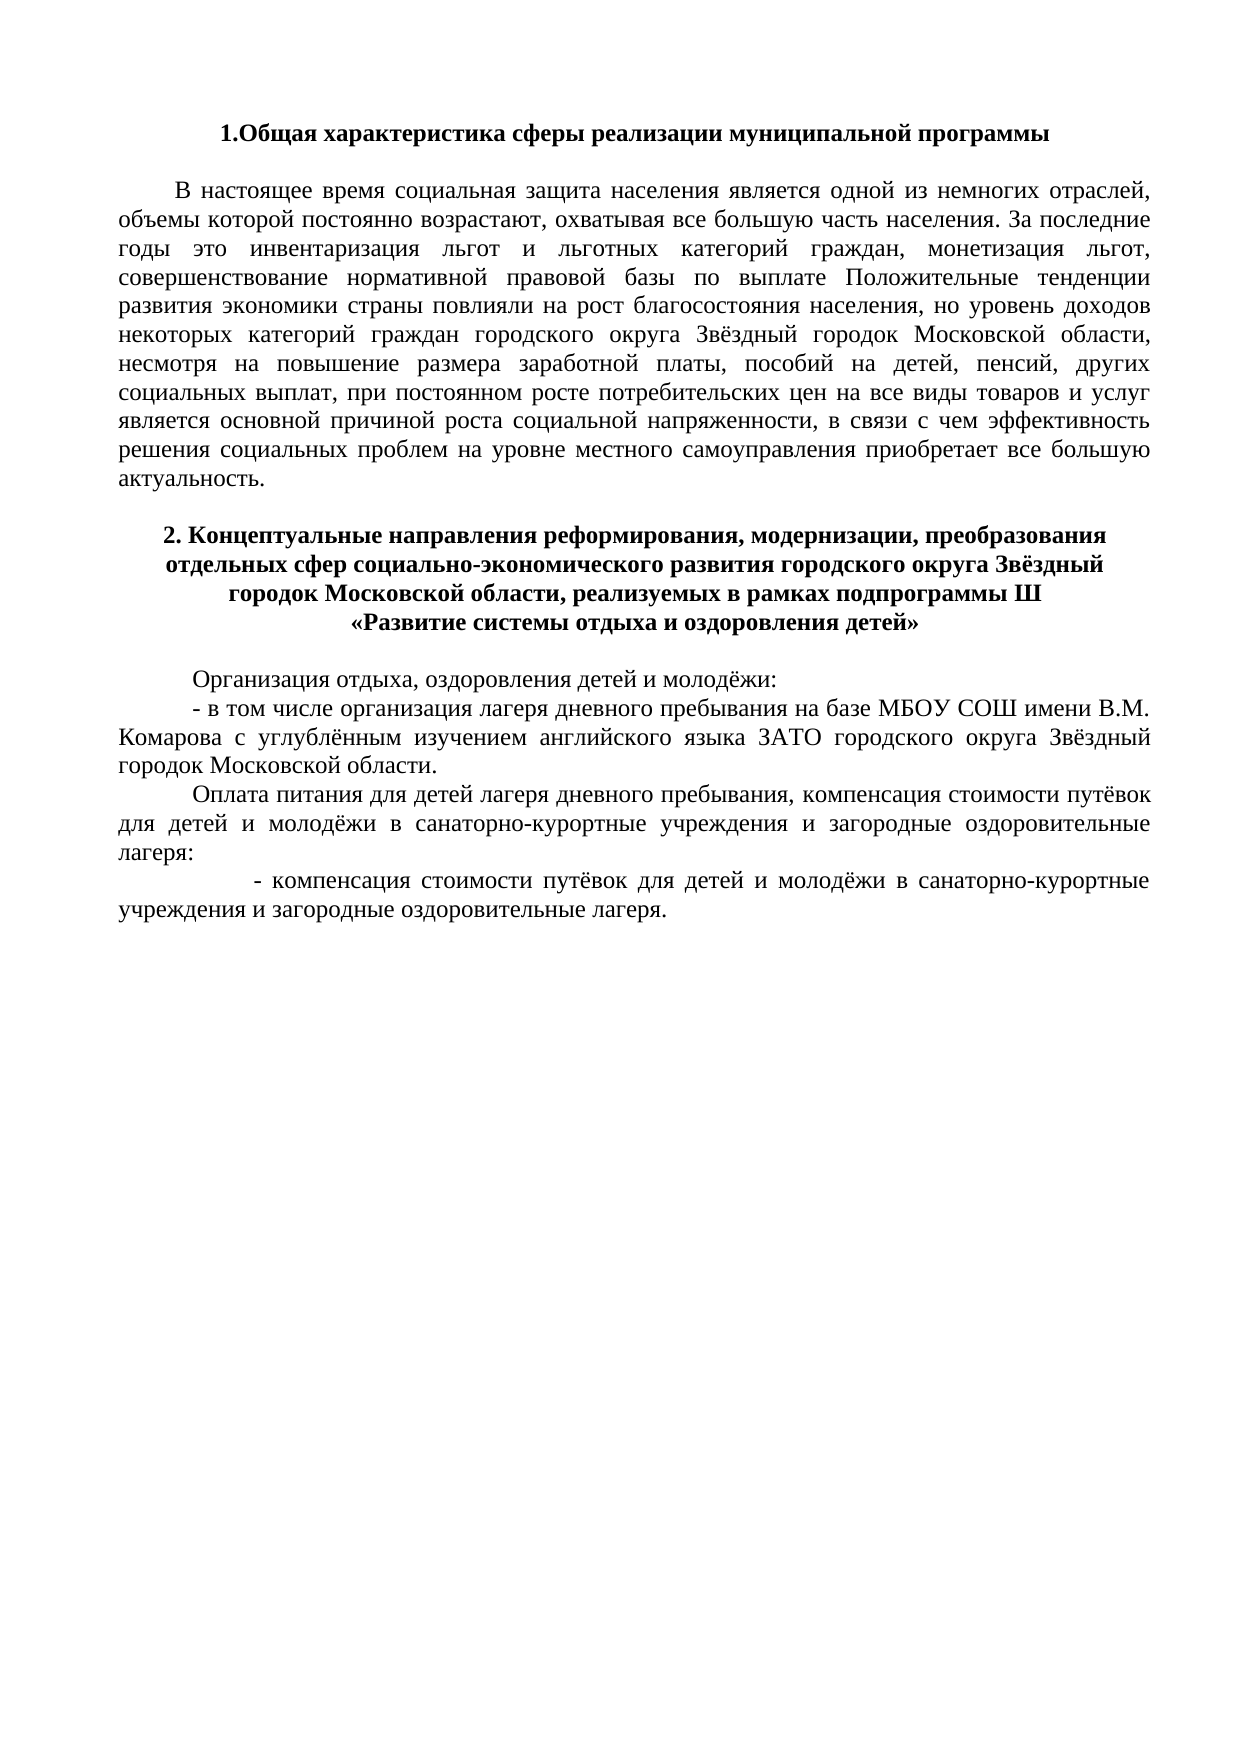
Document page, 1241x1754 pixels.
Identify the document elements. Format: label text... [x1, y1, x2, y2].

text В настоящее время социальная защита населения является одной из немногих отраслей, объемы которой постоянно возрастают, охватывая все большую часть населения. За последние годы это инвентаризация льгот и льготных категорий граждан, монетизация льгот, совершенствование нормативной правовой базы по выплате Положительные тенденции развития экономики страны повлияли на рост благосостояния населения, но уровень доходов некоторых категорий граждан городского округа Звёздный городок Московской области, несмотря на повышение размера заработной платы, пособий на детей, пенсий, других социальных выплат, при постоянном росте потребительских цен на все виды товаров и услуг является основной причиной роста социальной напряженности, в связи с чем эффективность решения социальных проблем на уровне местного самоуправления приобретает все большую актуальность. [118, 176, 1152, 492]
text Оплата питания для детей лагеря дневного пребывания, компенсация стоимости путёвок для детей и молодёжи в санаторно-курортные учреждения и загородные оздоровительные лагеря: [118, 779, 1152, 866]
text Организация отдыха, оздоровления детей и молодёжи: [118, 664, 1152, 693]
text - в том числе организация лагеря дневного пребывания на базе МБОУ СОШ имени В.М. Комарова с углублённым изучением английского языка ЗАТО городского округа Звёздный городок Московской области. [118, 693, 1152, 779]
text 1.Общая характеристика сферы реализации муниципальной программы [118, 118, 1152, 147]
text «Развитие системы отдыха и оздоровления детей» [118, 607, 1152, 636]
text 2. Концептуальные направления реформирования, модернизации, преобразования [118, 521, 1152, 549]
text - компенсация стоимости путёвок для детей и молодёжи в санаторно-курортные учреждения и загородные оздоровительные лагеря. [118, 866, 1152, 923]
text отдельных сфер социально-экономического развития городского округа Звёздный городок Московской области, реализуемых в рамках подпрограммы Ш [118, 549, 1152, 607]
